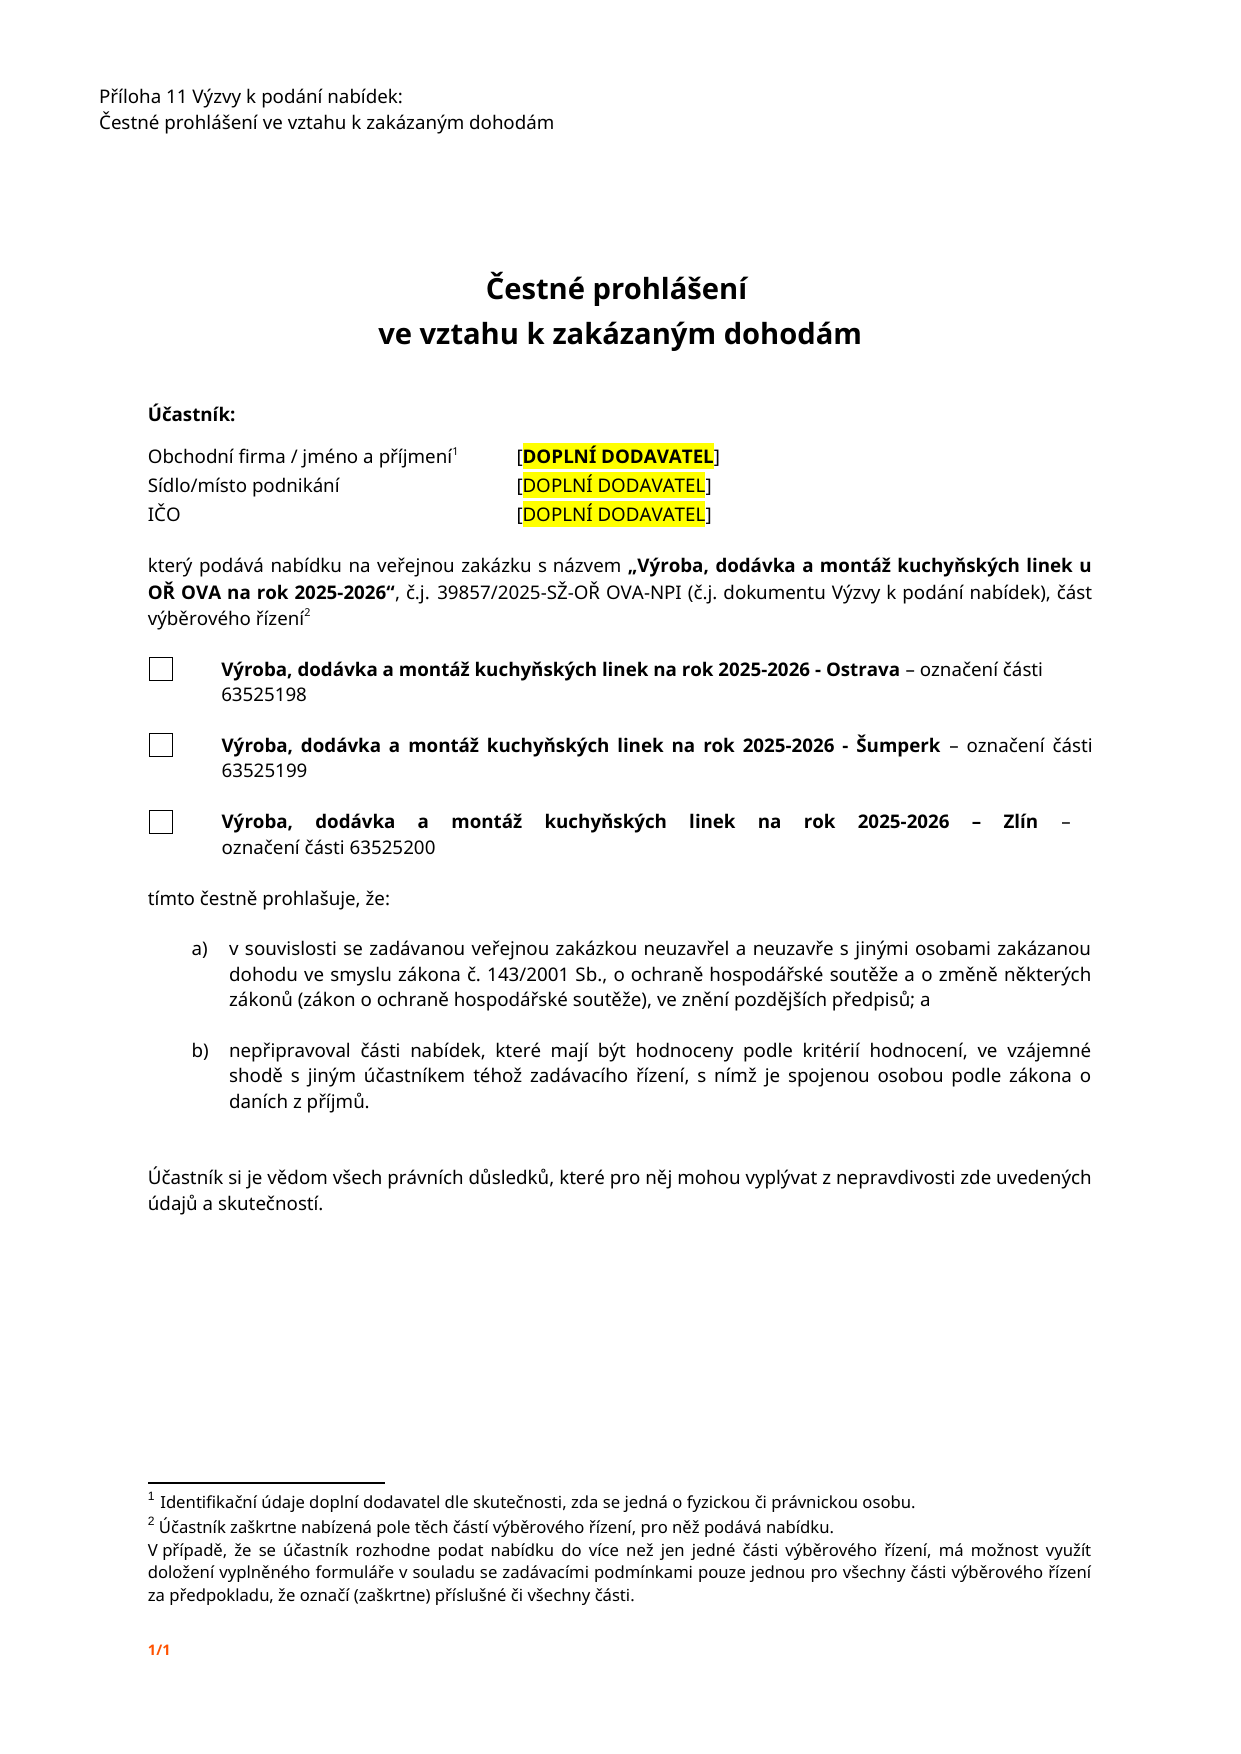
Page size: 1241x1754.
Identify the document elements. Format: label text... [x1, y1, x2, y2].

text Sídlo/místo podnikání [DOPLNÍ DODAVATEL] [148, 469, 1093, 498]
list nepřipravoval části nabídek, které mají být hodnoceny podle kritérií hodnocení, ve vzájemné shodě s jiným účastníkem téhož zadávacího řízení, s nímž je spojenou osobou podle zákona o daních z příjmů. [191, 1037, 1093, 1114]
title Čestné prohlášení [148, 268, 1093, 308]
text Výroba, dodávka a montáž kuchyňských linek na rok 2025-2026 – Zlín – označení části 63525200 [148, 809, 1093, 860]
text Účastník: [148, 397, 1093, 428]
text tímto čestně prohlašuje, že: [148, 885, 1093, 911]
text ve vztahu k zakázaným dohodám [148, 314, 1093, 353]
text Účastník si je vědom všech právních důsledků, které pro něj mohou vyplývat z nepravdivosti zde uvedených údajů a skutečností. [148, 1164, 1093, 1215]
text Obchodní firma / jméno a příjmení [148, 440, 1093, 469]
text Výroba, dodávka a montáž kuchyňských linek na rok 2025-2026 - Šumperk – označení části 63525199 [148, 732, 1093, 783]
text který podává nabídku na veřejnou zakázku s názvem „Výroba, dodávka a montáž kuchyňských linek u OŘ OVA na rok 2025-2026“, č.j. 39857/2025-SŽ-OŘ OVA-NPI (č.j. dokumentu Výzvy k podání nabídek), část výběrového řízení [148, 553, 1093, 631]
text Výroba, dodávka a montáž kuchyňských linek na rok 2025-2026 - Ostrava – označení části 63525198 [148, 656, 1093, 707]
text IČO [148, 498, 1093, 527]
list v souvislosti se zadávanou veřejnou zakázkou neuzavřel a neuzavře s jinými osobami zakázanou dohodu ve smyslu zákona č. 143/2001 Sb., o ochraně hospodářské soutěže a o změně některých zákonů (zákon o ochraně hospodářské soutěže), ve znění pozdějších předpisů; a [191, 936, 1093, 1012]
